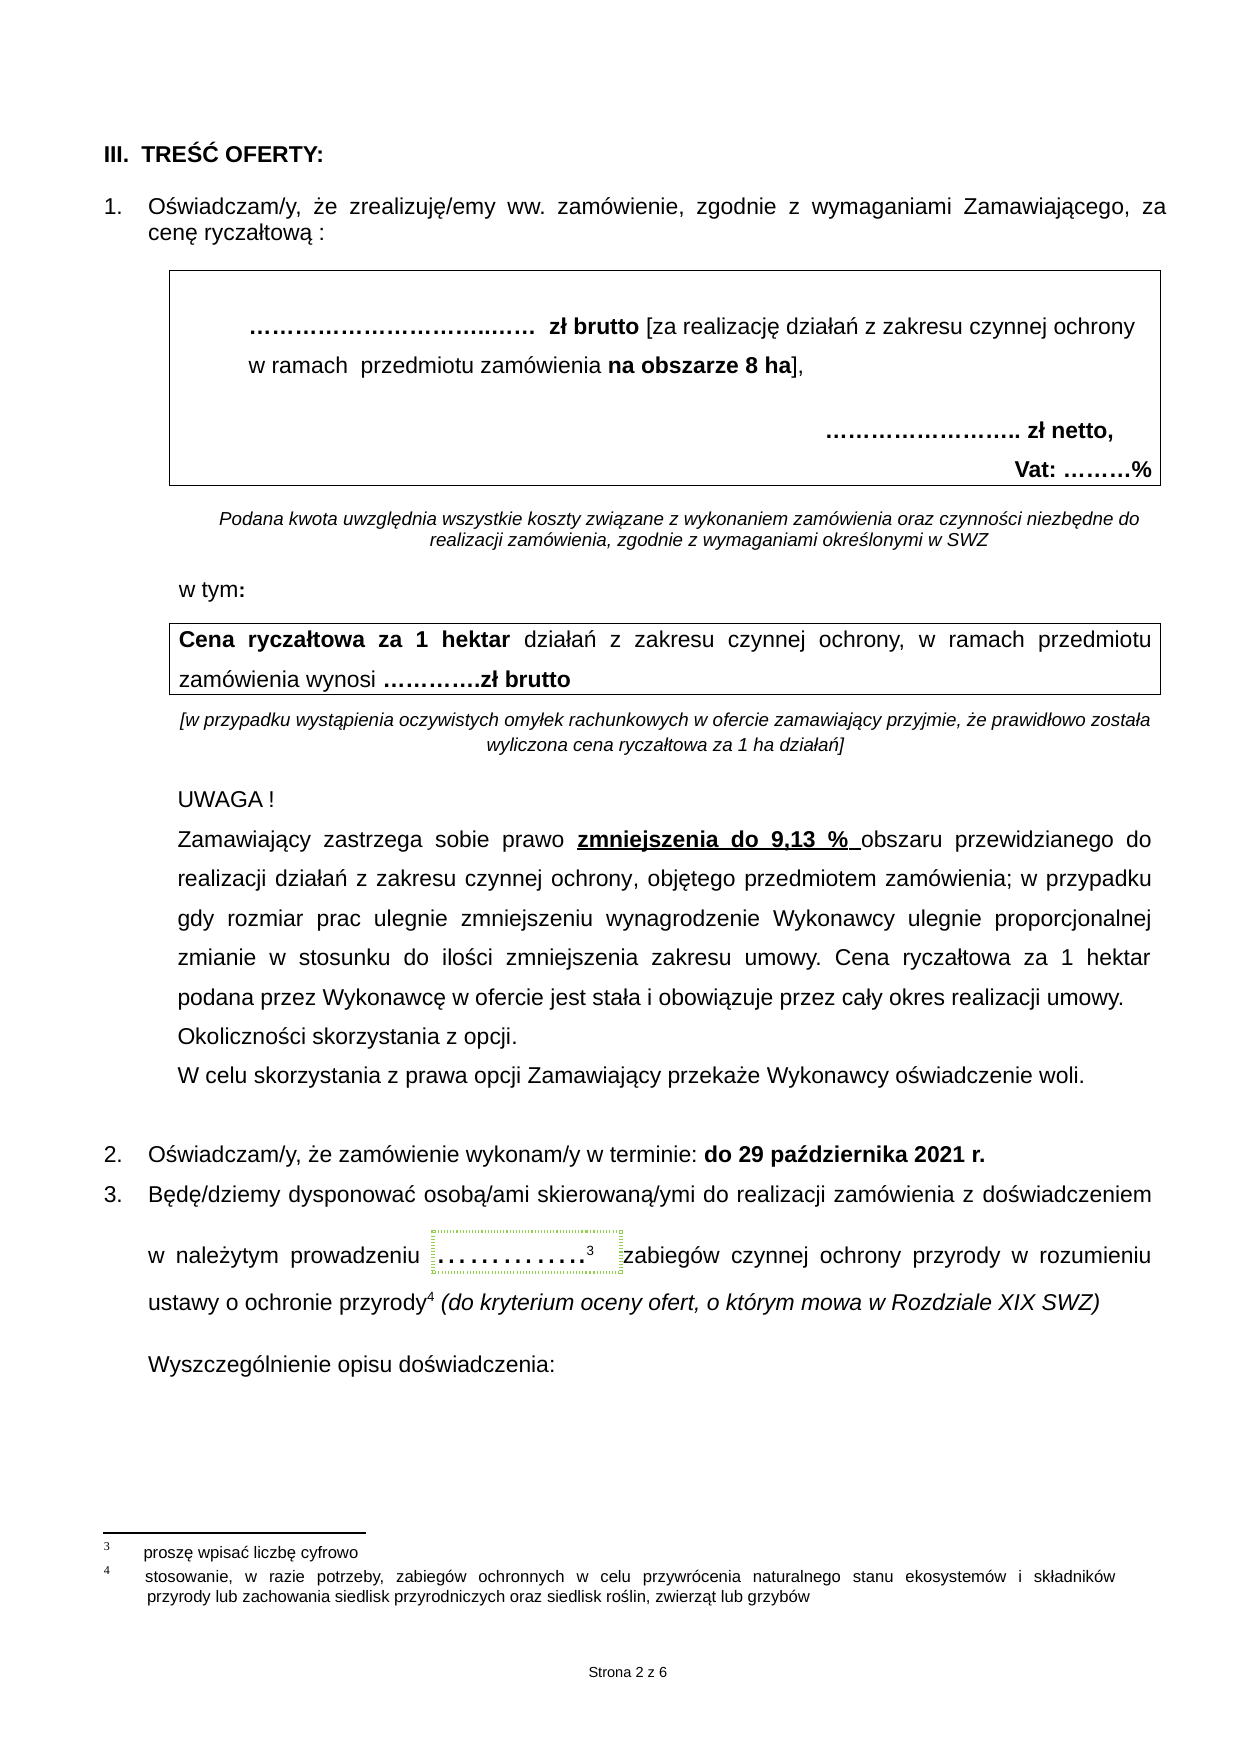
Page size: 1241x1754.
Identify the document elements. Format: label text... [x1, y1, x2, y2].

list UWAGA ! [177, 786, 1152, 812]
list Będę/dziemy dysponować osobą/ami skierowaną/ymi do realizacji zamówienia z doświadczeniem w należytym prowadzeniu ………….. zabiegów czynnej ochrony przyrody w rozumieniu ustawy o ochronie przyrody (do kryterium oceny ofert, o którym mowa w Rozdziale XIX SWZ) [103, 1181, 1152, 1316]
text Wyszczególnienie opisu doświadczenia: [148, 1351, 1152, 1378]
list Oświadczam/y, że zrealizuję/emy ww. zamówienie, zgodnie z wymaganiami Zamawiającego, za cenę ryczałtową : [103, 193, 1167, 245]
text Okoliczności skorzystania z opcji. [133, 1023, 1152, 1049]
list Cena ryczałtowa za 1 hektar działań z zakresu czynnej ochrony, w ramach przedmiotu zamówienia wynosi ………….zł brutto [170, 624, 1160, 694]
text Podana kwota uwzględnia wszystkie koszty związane z wykonaniem zamówienia oraz czynności niezbędne do realizacji zamówienia, zgodnie z wymaganiami określonymi w SWZ [191, 507, 1152, 551]
text …………………….. zł netto, Vat: ………% [170, 414, 1160, 485]
text W celu skorzystania z prawa opcji Zamawiający przekaże Wykonawcy oświadczenie woli. [133, 1062, 1152, 1089]
text …………………………..…… zł brutto [za realizację działań z zakresu czynnej ochrony w ramach przedmiotu zamówienia na obszarze 8 ha], [170, 271, 1160, 379]
text w tym: [178, 576, 1152, 602]
text III. TREŚĆ OFERTY: [103, 141, 1152, 168]
list Zamawiający zastrzega sobie prawo zmniejszenia do 9,13 % obszaru przewidzianego do realizacji działań z zakresu czynnej ochrony, objętego przedmiotem zamówienia; w przypadku gdy rozmiar prac ulegnie zmniejszeniu wynagrodzenie Wykonawcy ulegnie proporcjonalnej zmianie w stosunku do ilości zmniejszenia zakresu umowy. Cena ryczałtowa za 1 hektar podana przez Wykonawcę w ofercie jest stała i obowiązuje przez cały okres realizacji umowy. [177, 826, 1152, 1010]
list Oświadczam/y, że zamówienie wykonam/y w terminie: do 29 października 2021 r. [74, 1141, 1152, 1168]
list [w przypadku wystąpienia oczywistych omyłek rachunkowych w ofercie zamawiający przyjmie, że prawidłowo została wyliczona cena ryczałtowa za 1 ha działań] [178, 708, 1152, 782]
